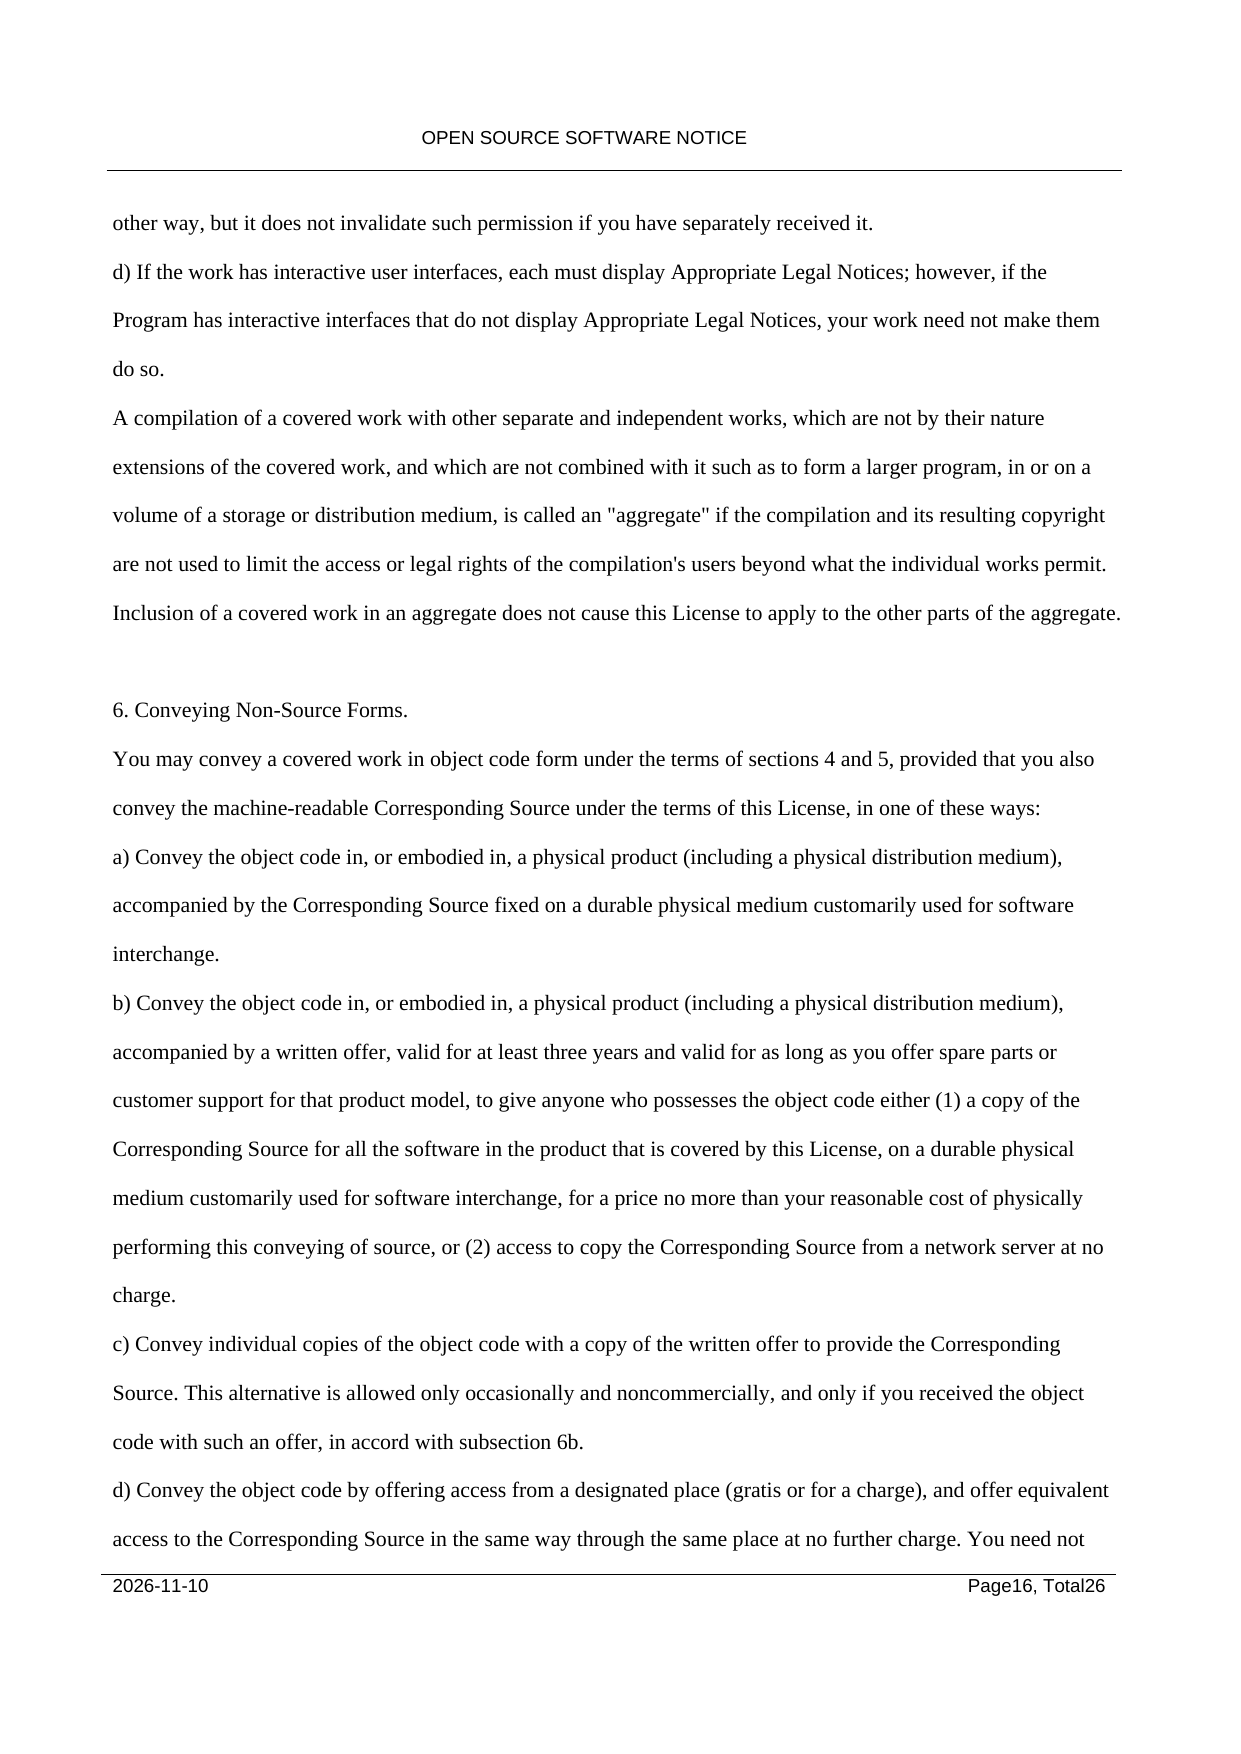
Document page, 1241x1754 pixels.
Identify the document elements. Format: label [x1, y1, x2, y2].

text [112, 206, 1128, 1555]
